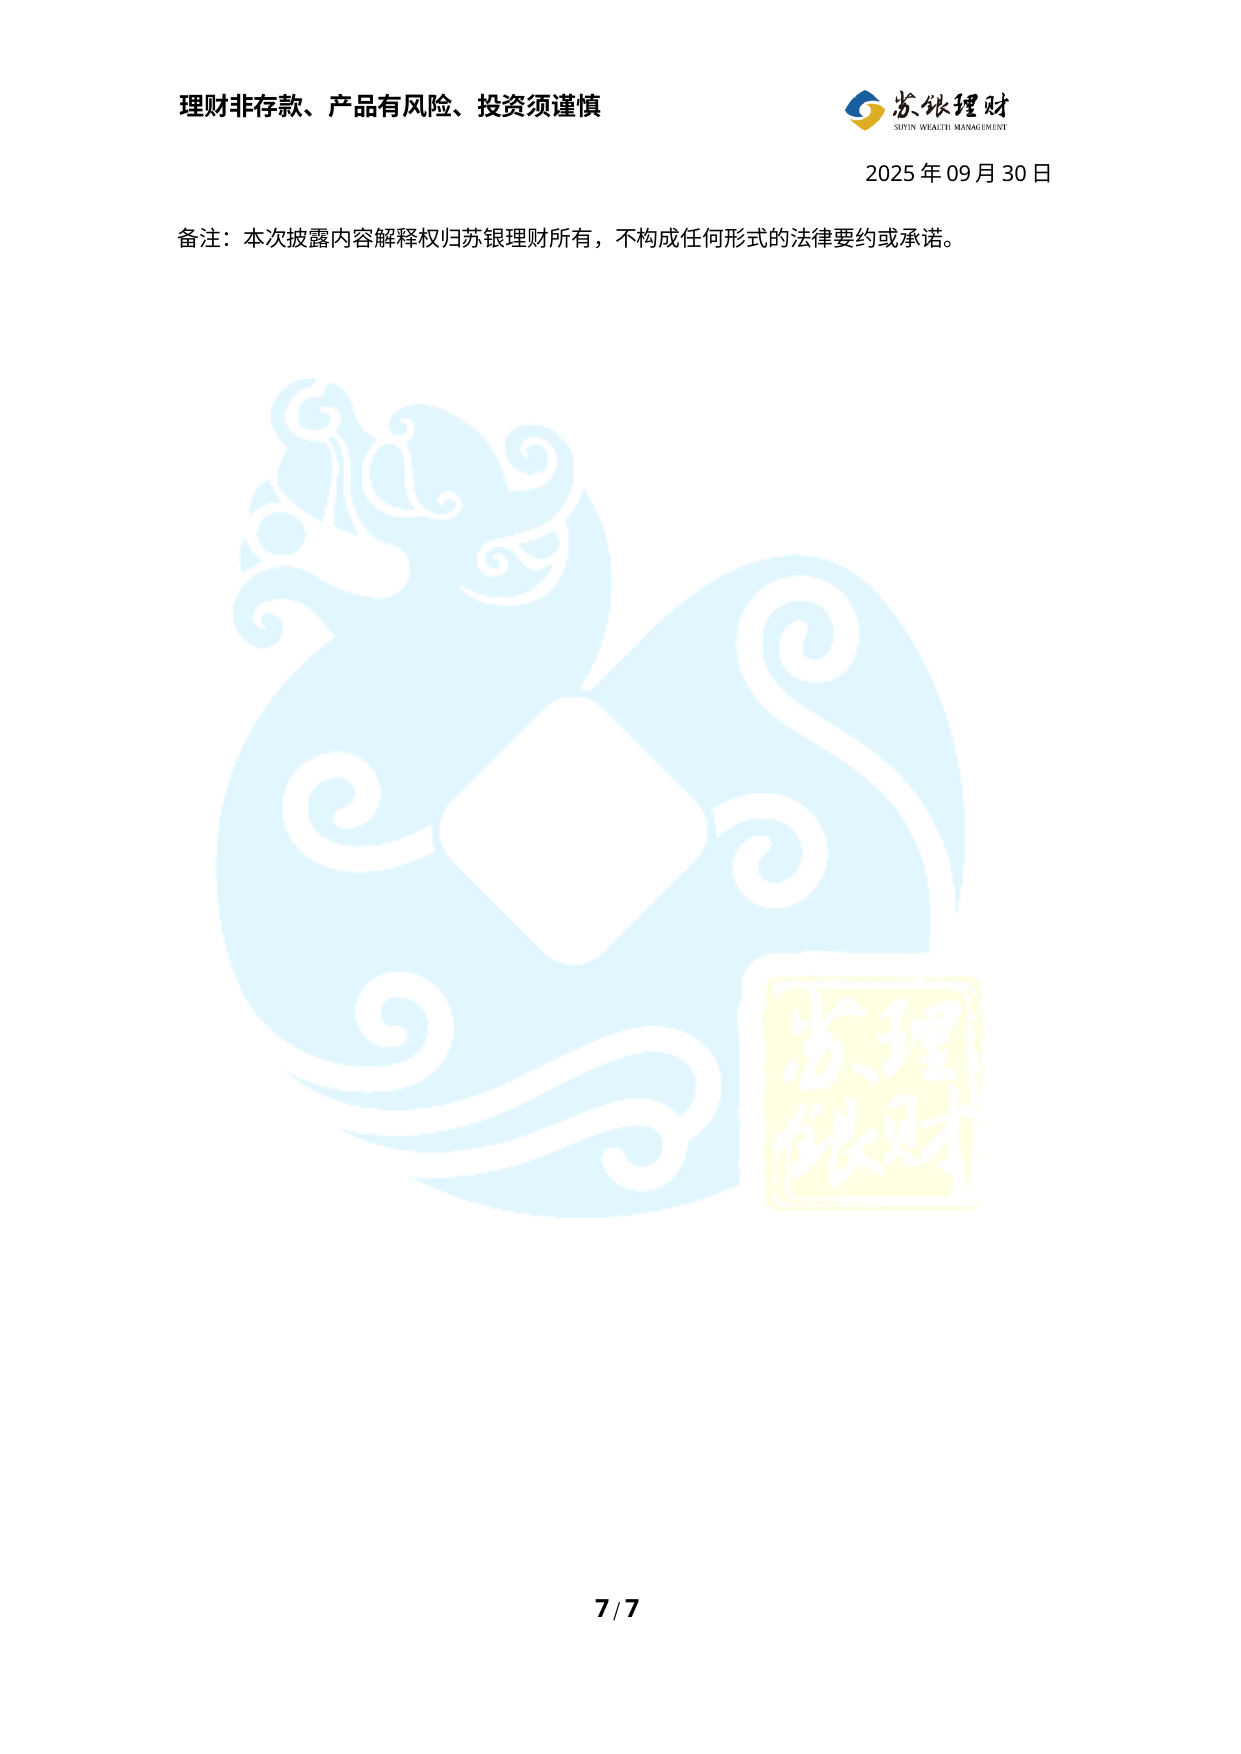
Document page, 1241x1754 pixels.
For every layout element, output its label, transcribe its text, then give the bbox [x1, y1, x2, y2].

text 备注：本次披露内容解释权归苏银理财所有，不构成任何形式的法律要约或承诺。 [177, 221, 1053, 253]
picture [820, 72, 1039, 143]
text 2025年09月30日 [177, 156, 1053, 188]
